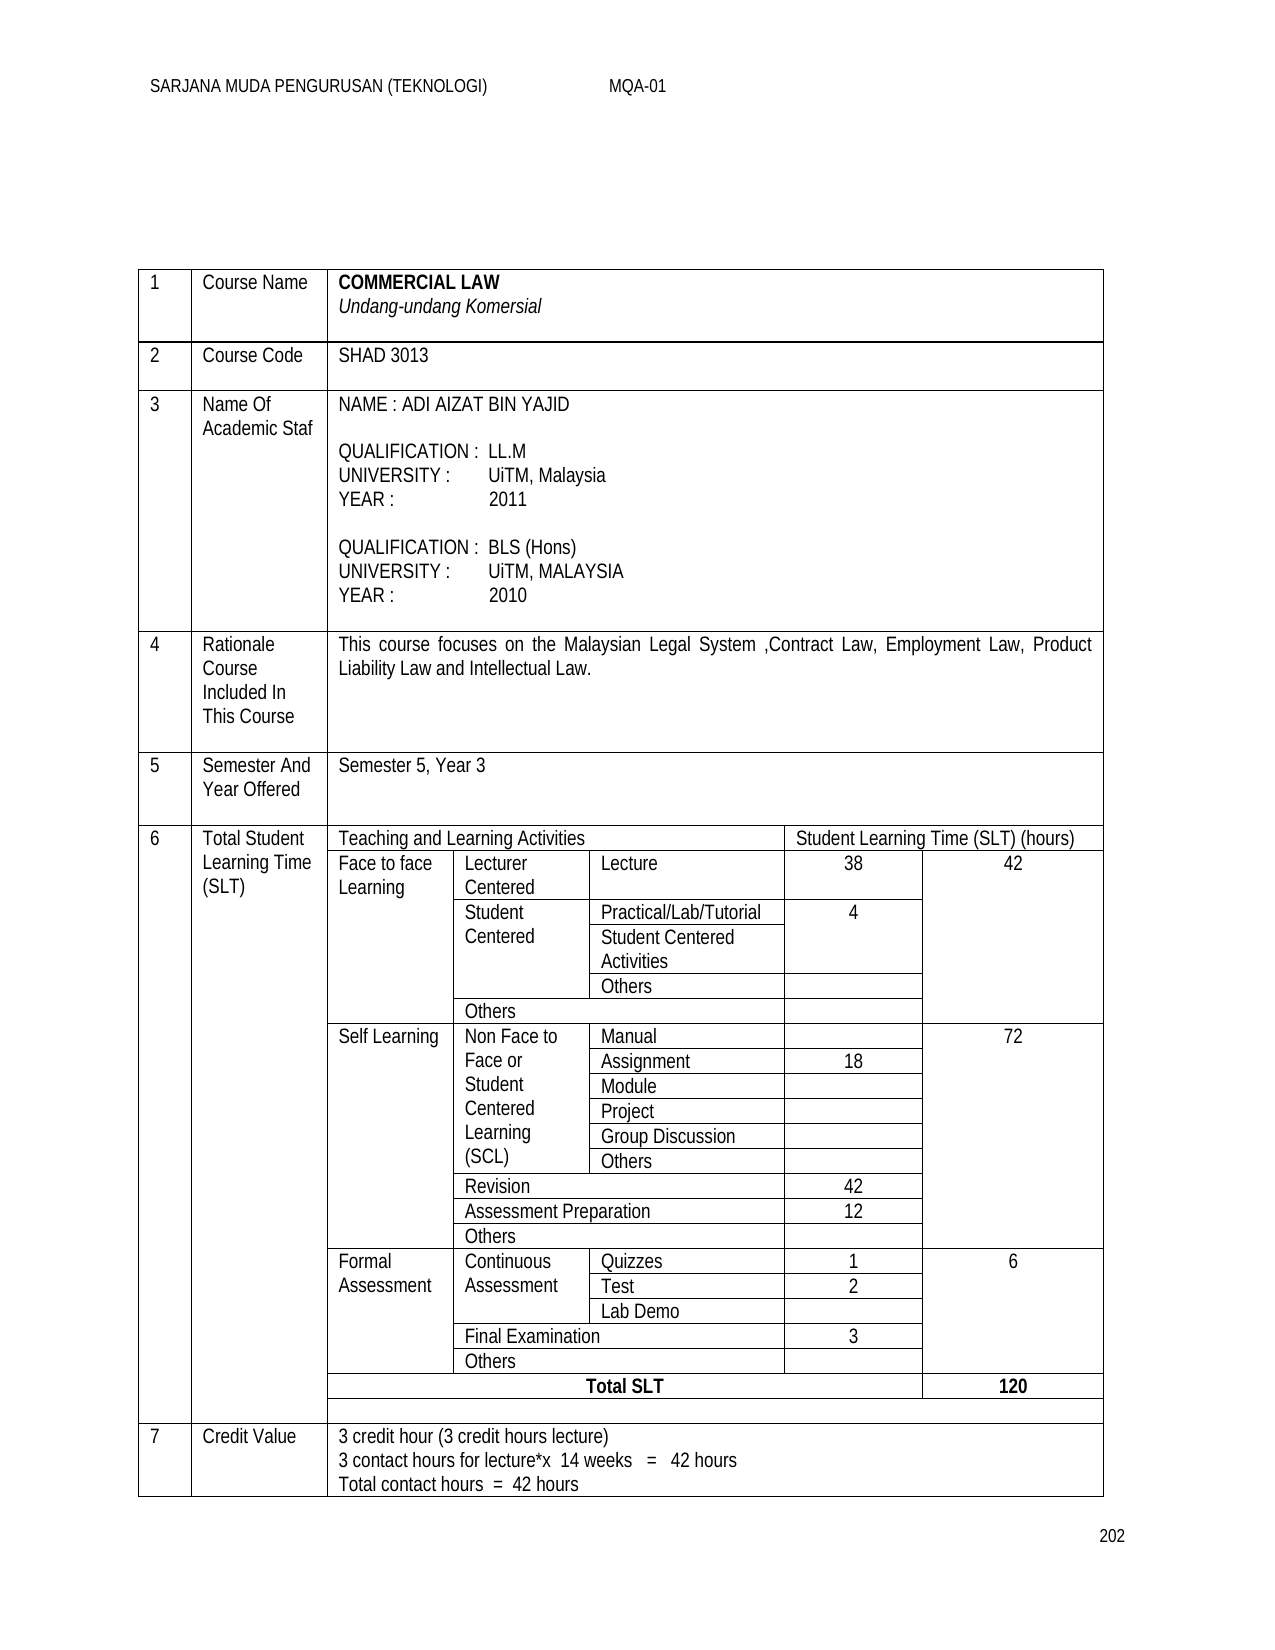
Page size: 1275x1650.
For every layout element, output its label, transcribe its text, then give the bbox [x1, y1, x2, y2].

table_cell Total Student Learning Time (SLT) [192, 826, 327, 1423]
table_cell 42 [923, 851, 1103, 1023]
table_cell 2 [139, 343, 191, 390]
table_cell [785, 1149, 922, 1173]
table_cell [785, 974, 922, 998]
table_cell Semester 5, Year 3 [328, 753, 1103, 825]
table_cell Rationale Course Included In This Course [192, 632, 327, 752]
table_cell SHAD 3013 [328, 343, 1103, 390]
table_cell Group Discussion [590, 1124, 784, 1148]
table_cell Revision [454, 1174, 784, 1198]
table_cell [785, 999, 922, 1023]
table_header COMMERCIAL LAW Undang-undang Komersial [328, 270, 1103, 341]
table_header Course Name [192, 270, 327, 341]
table_cell Manual [590, 1024, 784, 1048]
table_cell 1 [785, 1249, 922, 1273]
table_cell Non Face to Face or Student Centered Learning (SCL) [454, 1024, 589, 1173]
table_cell Face to face Learning [328, 851, 453, 1023]
table_cell [785, 1099, 922, 1123]
table_cell 3 [785, 1324, 922, 1348]
table_cell Others [590, 1149, 784, 1173]
table_cell 120 [923, 1374, 1103, 1398]
table_cell [785, 1224, 922, 1248]
table_cell Course Code [192, 343, 327, 390]
table_cell Student Centered Activities [590, 925, 784, 973]
table_cell Lecturer Centered [454, 851, 589, 899]
table_cell Semester And Year Offered [192, 753, 327, 825]
table_cell Continuous Assessment [454, 1249, 589, 1323]
table_cell [785, 1074, 922, 1098]
table_cell Assessment Preparation [454, 1199, 784, 1223]
table_cell [785, 1024, 922, 1048]
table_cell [328, 1424, 1103, 1496]
table_cell Student Centered [454, 900, 589, 998]
table_cell Quizzes [590, 1249, 784, 1273]
table_cell Student Learning Time (SLT) (hours) [785, 826, 1103, 850]
table_cell 5 [139, 753, 191, 825]
table_cell 3 [139, 391, 191, 631]
table_cell Test [590, 1274, 784, 1298]
table_cell Teaching and Learning Activities [328, 826, 784, 850]
table_cell Total SLT [328, 1374, 922, 1398]
table_cell [328, 1399, 1103, 1423]
table_cell Others [454, 1349, 784, 1373]
table_cell Practical/Lab/Tutorial [590, 900, 784, 924]
table_cell 72 [923, 1024, 1103, 1248]
table_cell Lab Demo [590, 1299, 784, 1323]
table_cell Assignment [590, 1049, 784, 1073]
table_cell Others [454, 999, 784, 1023]
table_cell 2 [785, 1274, 922, 1298]
table_cell Others [590, 974, 784, 998]
table_cell 18 [785, 1049, 922, 1073]
table_cell Final Examination [454, 1324, 784, 1348]
table_cell This course focuses on the Malaysian Legal System ,Contract Law, Employment Law, Product Liability Law and Intellectual Law. [328, 632, 1103, 752]
table_cell Formal Assessment [328, 1249, 453, 1373]
table_cell 4 [139, 632, 191, 752]
table_cell Others [454, 1224, 784, 1248]
table_cell Name Of Academic Staf [192, 391, 327, 631]
table_cell [785, 1124, 922, 1148]
table_cell 6 [923, 1249, 1103, 1373]
table_cell Module [590, 1074, 784, 1098]
table_cell 6 [139, 826, 191, 1423]
table_cell NAME : ADI AIZAT BIN YAJID QUALIFICATION : LL.M UNIVERSITY : UiTM, Malaysia YEAR : 2011 QUALIFICATION : BLS (Hons) UNIVERSITY : UiTM, MALAYSIA YEAR : 2010 [328, 391, 1103, 631]
table_cell Project [590, 1099, 784, 1123]
table_cell 4 [785, 900, 922, 973]
table_cell 12 [785, 1199, 922, 1223]
table_cell 42 [785, 1174, 922, 1198]
table_cell [785, 1349, 922, 1373]
table_cell Credit Value [192, 1424, 327, 1496]
table_cell Lecture [590, 851, 784, 899]
table_cell 38 [785, 851, 922, 899]
table_header 1 [139, 270, 191, 341]
table_cell 7 [139, 1424, 191, 1496]
table_cell [785, 1299, 922, 1323]
table_cell Self Learning [328, 1024, 453, 1248]
